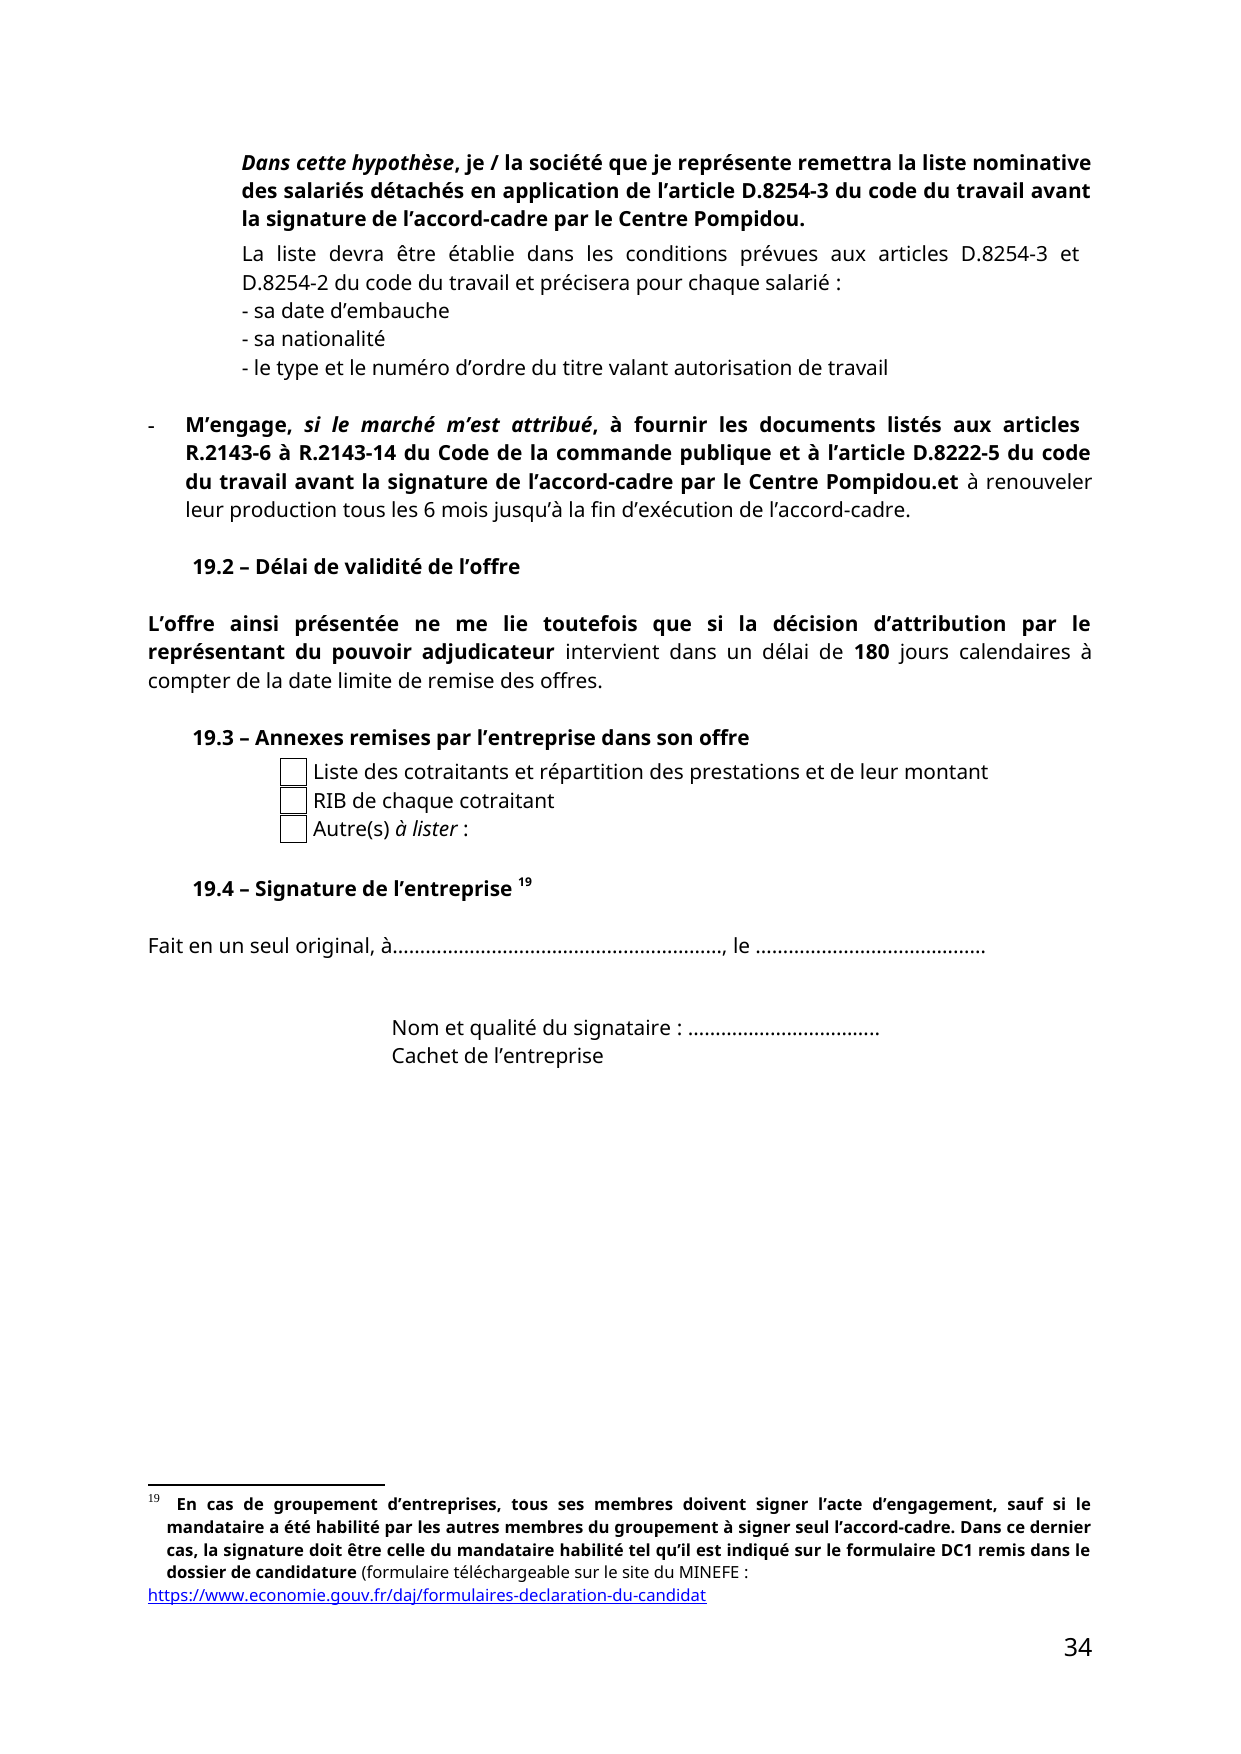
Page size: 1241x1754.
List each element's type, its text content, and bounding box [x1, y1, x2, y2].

subtitle 19.4 – Signature de l’entreprise [192, 874, 1092, 902]
text La liste devra être établie dans les conditions prévues aux articles D.8254-3 et D.8254-2 du code du travail et précisera pour chaque salarié : [242, 239, 1092, 296]
text - le type et le numéro d’ordre du titre valant autorisation de travail [242, 353, 1092, 381]
text Dans cette hypothèse, je / la société que je représente remettra la liste nominative des salariés détachés en application de l’article D.8254-3 du code du travail avant la signature de l’accord-cadre par le Centre Pompidou. [241, 148, 1092, 233]
text Fait en un seul original, à……………………………………………………, le …………………………………… [148, 931, 1092, 959]
text RIB de chaque cotraitant [279, 786, 1092, 814]
list M’engage, si le marché m’est attribué, à fournir les documents listés aux articles R.2143-6 à R.2143-14 du Code de la commande publique et à l’article D.8222-5 du code du travail avant la signature de l’accord-cadre par le Centre Pompidou.et à renouveler leur production tous les 6 mois jusqu’à la fin d’exécution de l’accord-cadre. [148, 410, 1092, 524]
text Cachet de l’entreprise [391, 1041, 1092, 1069]
text - sa date d’embauche [242, 296, 1092, 324]
text L’offre ainsi présentée ne me lie toutefois que si la décision d’attribution par le représentant du pouvoir adjudicateur intervient dans un délai de 180 jours calendaires à compter de la date limite de remise des offres. [148, 609, 1092, 694]
text Nom et qualité du signataire : …………………………….. [391, 1013, 1092, 1041]
subtitle 19.3 – Annexes remises par l’entreprise dans son offre [192, 723, 1092, 751]
text Liste des cotraitants et répartition des prestations et de leur montant [279, 757, 1092, 786]
subtitle 19.2 – Délai de validité de l’offre [192, 552, 1092, 581]
text Autre(s) à lister : [279, 814, 1092, 843]
text - sa nationalité [242, 324, 1092, 353]
